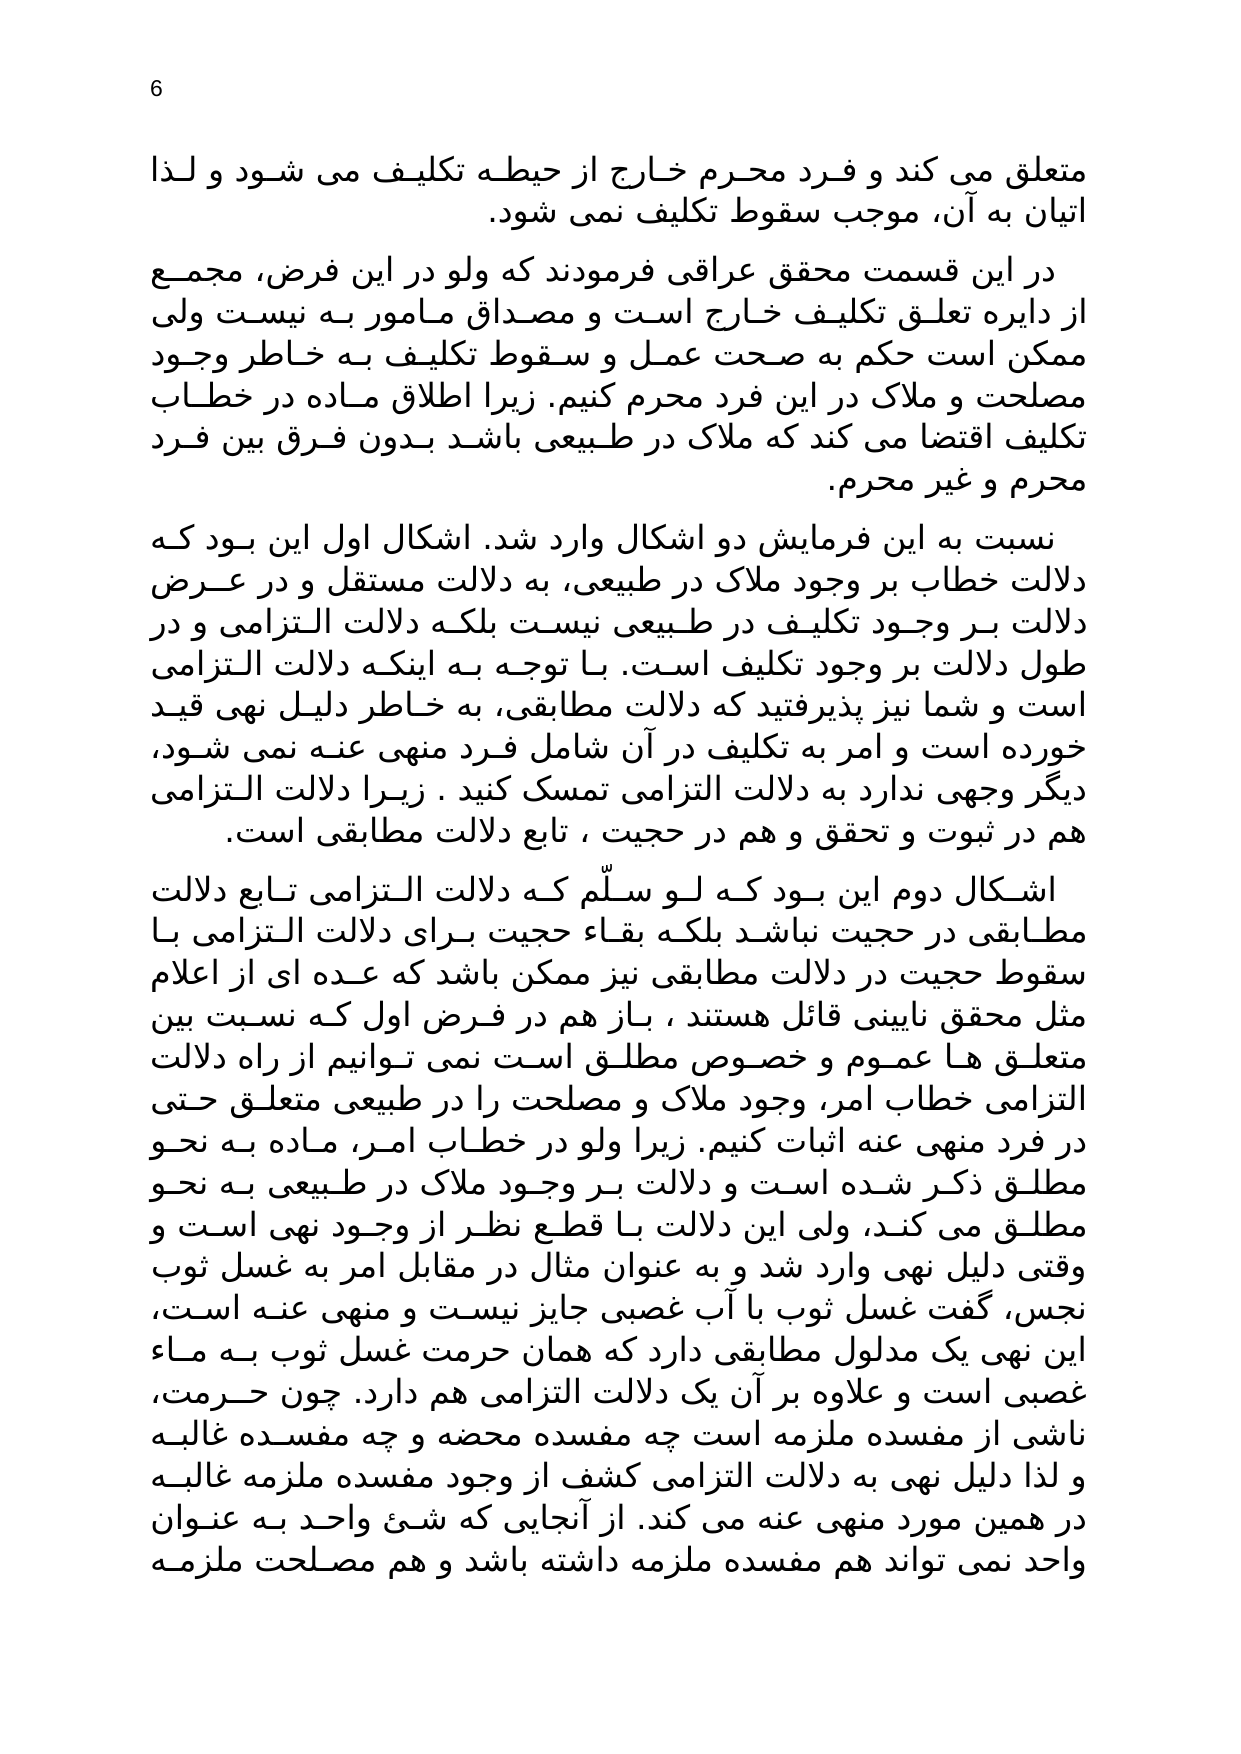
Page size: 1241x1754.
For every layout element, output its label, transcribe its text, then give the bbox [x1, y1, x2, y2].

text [150, 870, 1087, 1579]
text نسبت به این فرمایش دو اشکال وارد شد. اشکال اول این بود که دلالت خطاب بر وجود ملاک در طبیعی، به دلالت مستقل و در عرض دلالت بر وجود تکلیف در طبیعی نیست بلکه دلالت التزامی و در طول دلالت بر وجود تکلیف است. با توجه به اینکه دلالت التزامی است و شما نیز پذیرفتید که دلالت مطابقی، به خاطر دلیل نهی قید خورده است و امر به تکلیف در آن شامل فرد منهی عنه نمی شود، دیگر وجهی ندارد به دلالت التزامی تمسک کنید . زیرا دلالت التزامی هم در ثبوت و تحقق و هم در حجیت ، تابع دلالت مطابقی است. [150, 518, 1087, 850]
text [150, 150, 1087, 231]
text در این قسمت محقق عراقی فرمودند که ولو در این فرض، مجمع از دایره تعلق تکلیف خارج است و مصداق مامور به نیست ولی ممکن است حکم به صحت عمل و سقوط تکلیف به خاطر وجود مصلحت و ملاک در این فرد محرم کنیم. زیرا اطلاق ماده در خطاب تکلیف اقتضا می کند که ملاک در طبیعی باشد بدون فرق بین فرد محرم و غیر محرم. [150, 250, 1087, 499]
